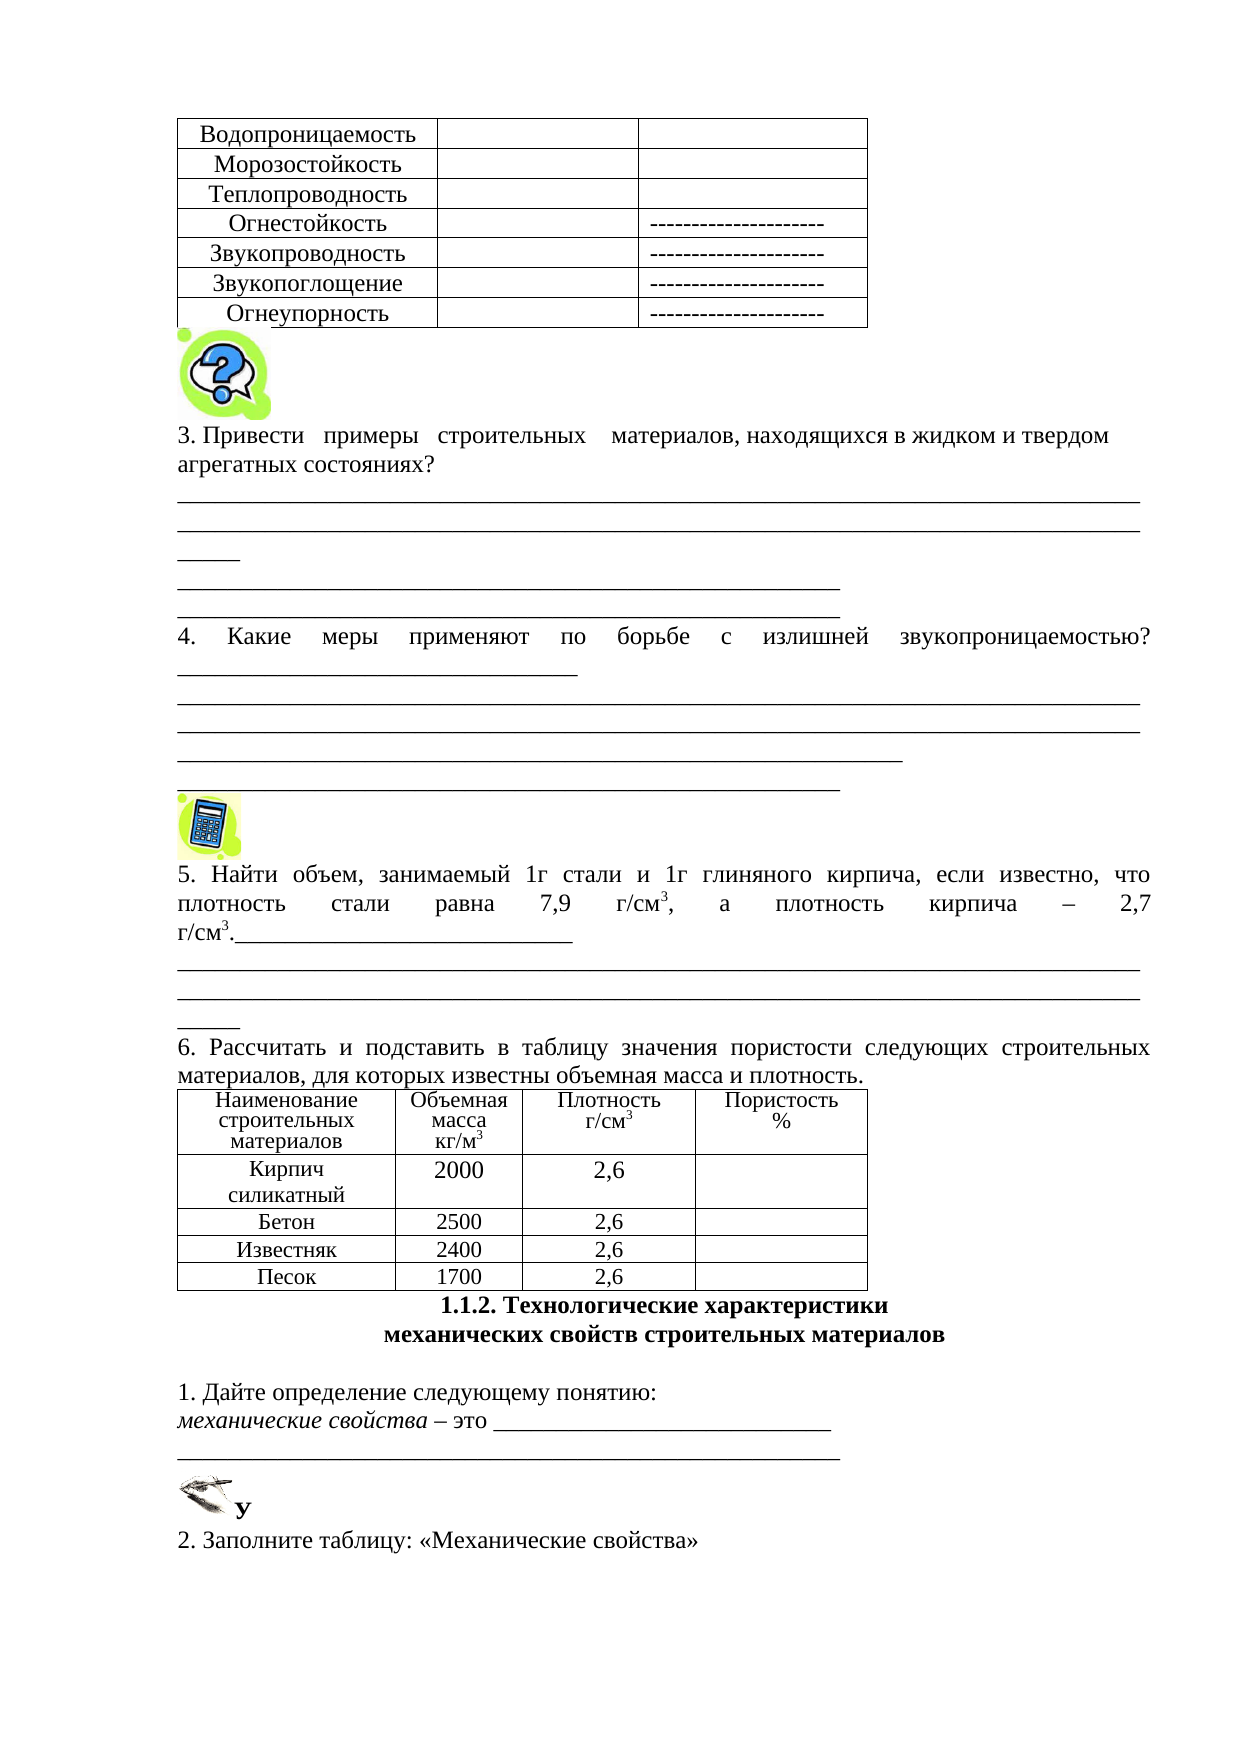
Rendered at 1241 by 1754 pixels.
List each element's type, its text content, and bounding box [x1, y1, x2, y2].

text 1. Дайте определение следующему понятию: [177, 1377, 1152, 1406]
table_cell --------------------- [639, 268, 867, 297]
table_cell Звукопроводность [178, 238, 437, 267]
table_cell [438, 238, 638, 267]
table_cell 1700 [396, 1263, 522, 1289]
table_cell [438, 209, 638, 237]
table_cell Морозостойкость [178, 149, 437, 178]
table_header Плотность г/см3 [523, 1090, 695, 1154]
table_cell [696, 1155, 867, 1207]
table_cell Водопроницаемость [178, 119, 437, 148]
table_cell 2,6 [523, 1209, 695, 1235]
table_cell [639, 179, 867, 207]
table_cell [438, 298, 638, 327]
table_cell Песок [178, 1263, 395, 1289]
table_cell 2,6 [523, 1236, 695, 1262]
table_header Пористость % [696, 1090, 867, 1154]
table_header Объемная масса кг/м3 [396, 1090, 522, 1154]
table_cell 2,6 [523, 1263, 695, 1289]
text механических свойств строительных материалов [177, 1319, 1152, 1348]
table_cell 2000 [396, 1155, 522, 1207]
text _____________________________________________________ [177, 765, 1152, 794]
table_cell --------------------- [639, 238, 867, 267]
text 3. Привести примеры строительных материалов, находящихся в жидком и твердом агрегатных состояниях? [177, 420, 1152, 477]
text _______________________________________________________________________________________________________________________________________________________________ [177, 477, 1152, 564]
table_cell Звукопоглощение [178, 268, 437, 297]
table_cell [696, 1236, 867, 1262]
table_cell [438, 119, 638, 148]
table_cell [438, 268, 638, 297]
table_cell Кирпич силикатный [178, 1155, 395, 1207]
table_cell Огнестойкость [178, 209, 437, 237]
table_cell [696, 1263, 867, 1289]
table_cell [639, 149, 867, 178]
table_cell Известняк [178, 1236, 395, 1262]
table_cell Огнеупорность [178, 298, 437, 327]
table_cell [438, 179, 638, 207]
text _____________________________________________________ [177, 592, 1152, 621]
table_cell 2500 [396, 1209, 522, 1235]
table_cell Бетон [178, 1209, 395, 1235]
text механические свойства – это ___________________________ [177, 1406, 1152, 1434]
text _____________________________________________________ [177, 1434, 1152, 1463]
text 2. Заполните таблицу: «Механические свойства» [177, 1525, 1152, 1553]
table_header Наименование строительных материалов [178, 1090, 395, 1154]
text 1.1.2. Технологические характеристики [177, 1291, 1152, 1319]
table_cell [438, 149, 638, 178]
text ____________________________________________________________________________________________________________________________________________________________________________________________________________________ [177, 679, 1152, 765]
text 6. Рассчитать и подставить в таблицу значения пористости следующих строительных материалов, для которых известны объемная масса и плотность. [177, 1032, 1152, 1089]
text 4. Какие меры применяют по борьбе с излишней звукопроницаемостью?________________________________ [177, 621, 1152, 679]
picture [177, 793, 242, 860]
table_cell 2,6 [523, 1155, 695, 1207]
table_cell --------------------- [639, 209, 867, 237]
picture [177, 327, 271, 420]
table_cell [696, 1209, 867, 1235]
table_cell [639, 119, 867, 148]
text У [177, 1463, 1152, 1525]
text 5. Найти объем, занимаемый 1г стали и 1г глиняного кирпича, если известно, что плотность стали равна 7,9 г/см3, а плотность кирпича – 2,7 г/см3.___________________________ [177, 859, 1152, 946]
picture [177, 1463, 234, 1520]
table_cell 2400 [396, 1236, 522, 1262]
text _____________________________________________________ [177, 564, 1152, 592]
text _______________________________________________________________________________________________________________________________________________________________ [177, 946, 1152, 1032]
table_cell Теплопроводность [178, 179, 437, 207]
table_cell --------------------- [639, 298, 867, 327]
